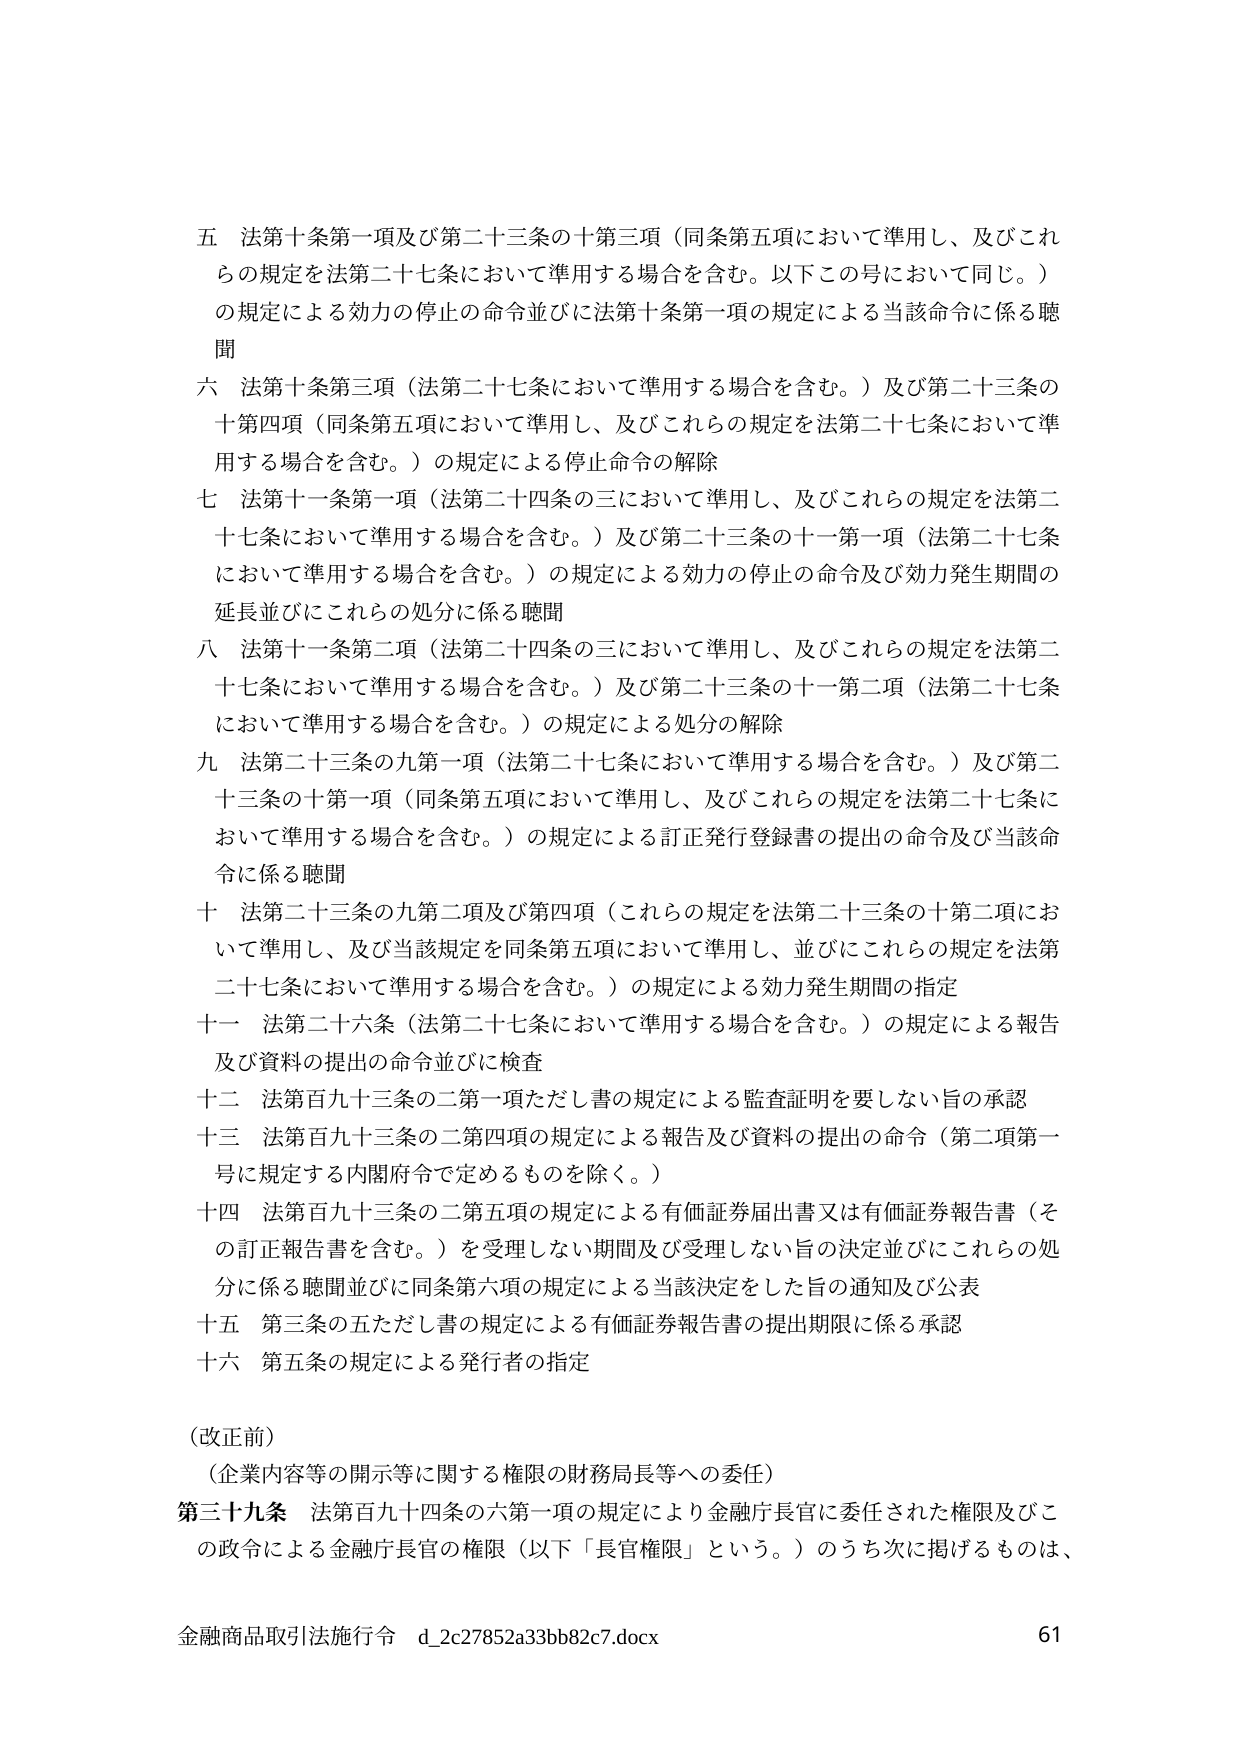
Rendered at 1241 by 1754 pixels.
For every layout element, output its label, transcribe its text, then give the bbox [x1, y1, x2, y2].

text 七 法第十一条第一項（法第二十四条の三において準用し、及びこれらの規定を法第二十七条において準用する場合を含む。）及び第二十三条の十一第一項（法第二十七条において準用する場合を含む。）の規定による効力の停止の命令及び効力発生期間の延長並びにこれらの処分に係る聴聞 [196, 479, 1063, 629]
text 九 法第二十三条の九第一項（法第二十七条において準用する場合を含む。）及び第二十三条の十第一項（同条第五項において準用し、及びこれらの規定を法第二十七条において準用する場合を含む。）の規定による訂正発行登録書の提出の命令及び当該命令に係る聴聞 [196, 742, 1063, 892]
text 十三 法第百九十三条の二第四項の規定による報告及び資料の提出の命令（第二項第一号に規定する内閣府令で定めるものを除く。） [196, 1117, 1063, 1192]
text 五 法第十条第一項及び第二十三条の十第三項（同条第五項において準用し、及びこれらの規定を法第二十七条において準用する場合を含む。以下この号において同じ。）の規定による効力の停止の命令並びに法第十条第一項の規定による当該命令に係る聴聞 [196, 217, 1063, 367]
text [177, 1492, 1063, 1567]
text 十二 法第百九十三条の二第一項ただし書の規定による監査証明を要しない旨の承認 [196, 1079, 1063, 1117]
text 十六 第五条の規定による発行者の指定 [196, 1342, 1063, 1379]
text 十一 法第二十六条（法第二十七条において準用する場合を含む。）の規定による報告及び資料の提出の命令並びに検査 [196, 1004, 1063, 1079]
text 十四 法第百九十三条の二第五項の規定による有価証券届出書又は有価証券報告書（その訂正報告書を含む。）を受理しない期間及び受理しない旨の決定並びにこれらの処分に係る聴聞並びに同条第六項の規定による当該決定をした旨の通知及び公表 [196, 1192, 1063, 1304]
text 八 法第十一条第二項（法第二十四条の三において準用し、及びこれらの規定を法第二十七条において準用する場合を含む。）及び第二十三条の十一第二項（法第二十七条において準用する場合を含む。）の規定による処分の解除 [196, 629, 1063, 742]
text 十 法第二十三条の九第二項及び第四項（これらの規定を法第二十三条の十第二項において準用し、及び当該規定を同条第五項において準用し、並びにこれらの規定を法第二十七条において準用する場合を含む。）の規定による効力発生期間の指定 [196, 892, 1063, 1004]
text 十五 第三条の五ただし書の規定による有価証券報告書の提出期限に係る承認 [196, 1304, 1063, 1342]
text （改正前） [177, 1417, 1063, 1454]
text （企業内容等の開示等に関する権限の財務局長等への委任） [196, 1454, 1063, 1492]
text 六 法第十条第三項（法第二十七条において準用する場合を含む。）及び第二十三条の十第四項（同条第五項において準用し、及びこれらの規定を法第二十七条において準用する場合を含む。）の規定による停止命令の解除 [196, 367, 1063, 479]
